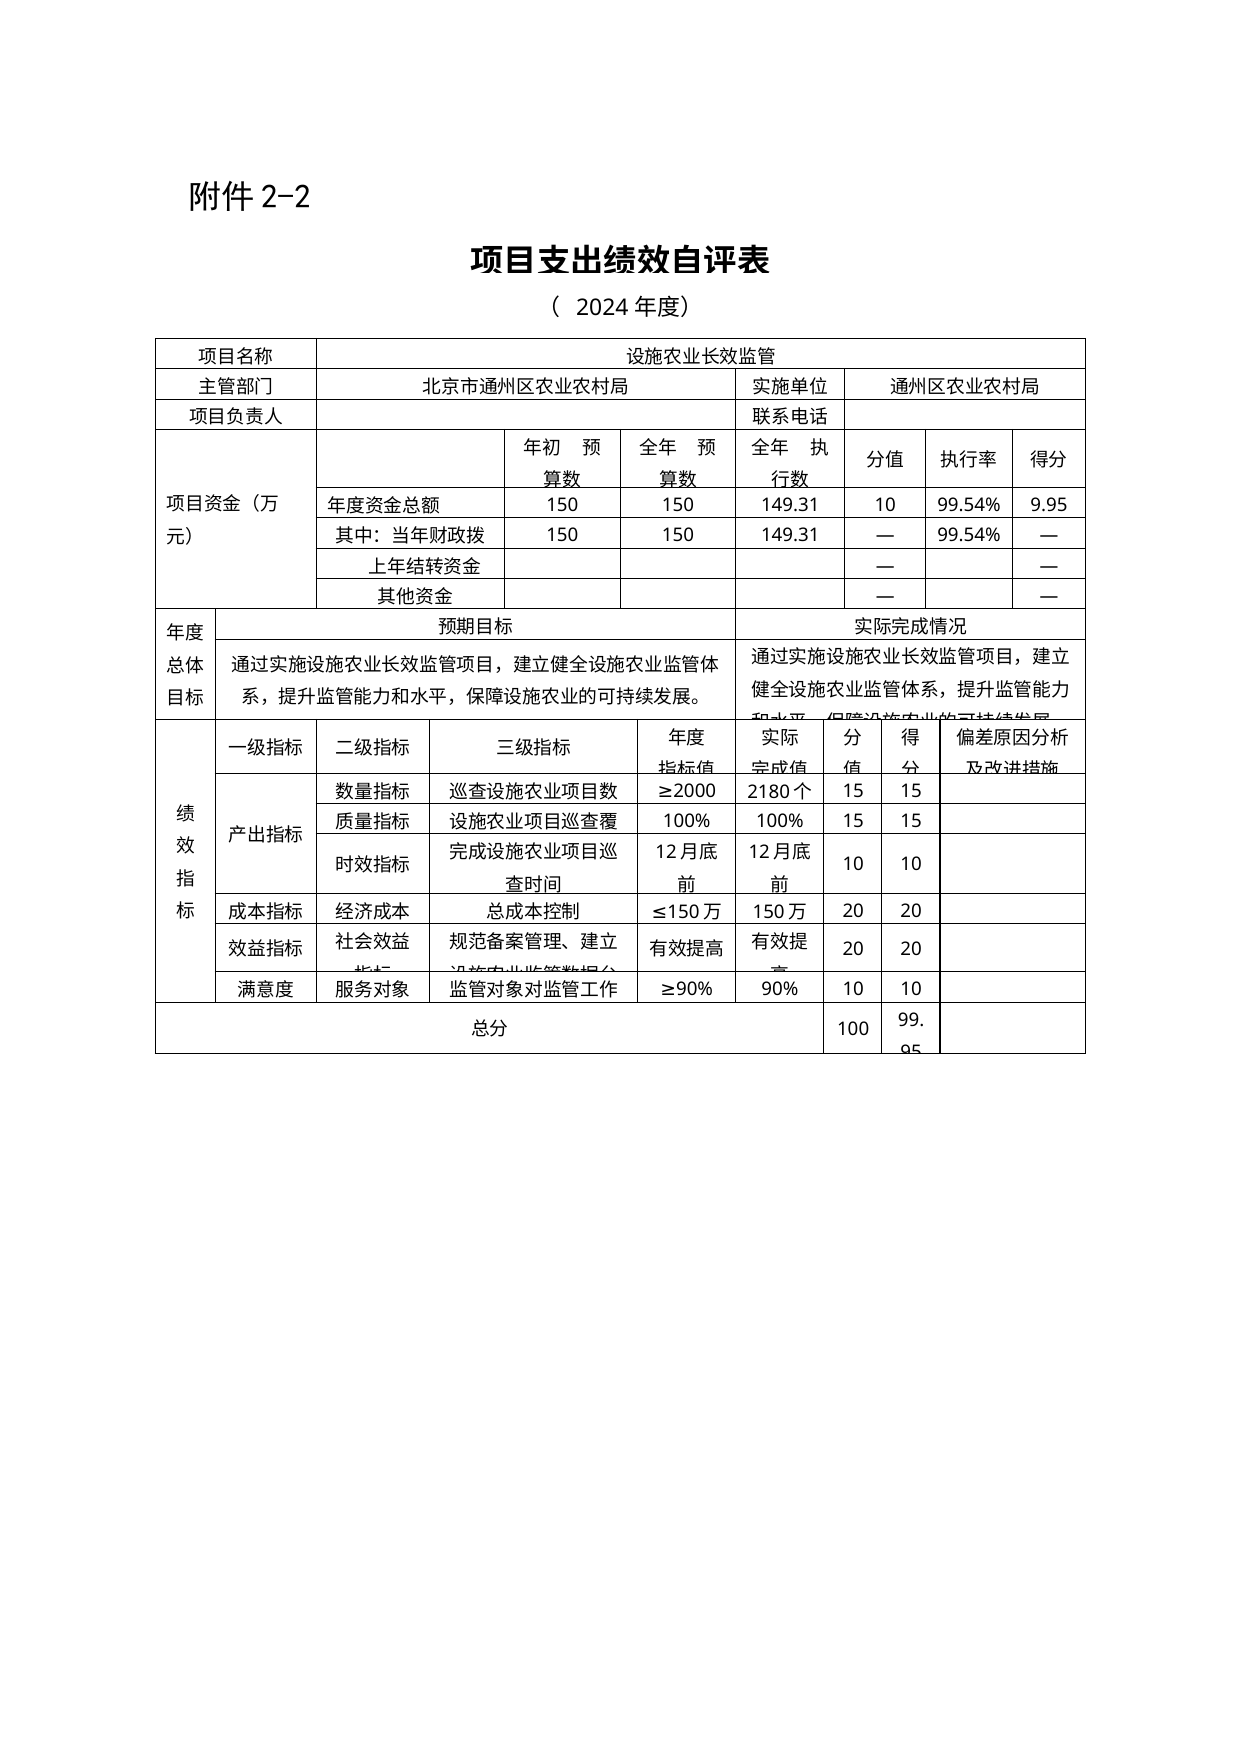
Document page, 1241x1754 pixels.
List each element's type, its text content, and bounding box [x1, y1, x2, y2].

table_cell [505, 549, 620, 578]
table_cell 质量指标 [317, 804, 429, 833]
table_cell 10 [824, 834, 881, 893]
table_cell 设施农业长效监管 [317, 339, 1085, 368]
table_cell [736, 549, 844, 578]
table_cell 10 [845, 488, 925, 517]
table_cell 9.95 [1013, 488, 1085, 517]
table_cell 实际完成情况 [736, 609, 1085, 638]
table_cell 通过实施设施农业长效监管项目，建立健全设施农业监管体系，提升监管能力和水平，保障设施农业的可持续发展。 [736, 640, 1085, 719]
table_cell 100% [638, 804, 735, 833]
table_cell 得分 [1013, 430, 1085, 487]
table_cell 150 [621, 488, 735, 517]
table_cell 总成本控制 [430, 894, 637, 923]
table_cell 年度 指标值 [638, 720, 735, 773]
table_cell 全年 预算数 [621, 430, 735, 487]
table_cell 15 [882, 804, 939, 833]
table_cell [317, 430, 504, 487]
table_cell 15 [824, 804, 881, 833]
table_cell 其中：当年财政拨款 [317, 518, 504, 548]
table_cell 实际 完成值 [736, 720, 823, 773]
table_cell 预期目标 [216, 609, 735, 638]
table_cell 北京市通州区农业农村局 [317, 369, 735, 398]
table_cell 项目名称 [156, 339, 316, 368]
table_cell 成本指标 [216, 894, 316, 923]
table_cell [736, 579, 844, 608]
table_cell — [1013, 549, 1085, 578]
text 附件2-2 [187, 162, 1053, 227]
table_cell 150 [621, 518, 735, 548]
table_cell 上年结转资金 [317, 549, 504, 578]
table_cell 服务对象满意度指标 [317, 972, 429, 1002]
table_cell 数量指标 [317, 774, 429, 803]
table_cell [845, 400, 1085, 429]
table_cell 10 [824, 972, 881, 1002]
table_cell 20 [882, 924, 939, 971]
table_cell 年初 预算数 [505, 430, 620, 487]
table_cell [941, 774, 1085, 803]
table_cell 99.95 [882, 1003, 939, 1053]
table_cell [941, 972, 1085, 1002]
table_cell 其他资金 [317, 579, 504, 608]
table_cell 巡查设施农业项目数量 [430, 774, 637, 803]
table_cell 得分 [882, 720, 939, 773]
table_cell 149.31 [736, 488, 844, 517]
table_cell 主管部门 [156, 369, 316, 398]
table_cell — [845, 579, 925, 608]
table_header 项目支出绩效自评表 [155, 227, 1085, 273]
table_cell [926, 549, 1012, 578]
table_cell 149.31 [736, 518, 844, 548]
table_cell 150万元 [736, 894, 823, 923]
table_cell 一级指标 [216, 720, 316, 773]
table_cell 经济成本指标 [317, 894, 429, 923]
table_cell 项目资金（万元） [156, 430, 316, 608]
table_cell 完成设施农业项目巡查时间 [430, 834, 637, 893]
table_cell 项目负责人 [156, 400, 316, 429]
table_cell ≤150万元 [638, 894, 735, 923]
table_cell 偏差原因分析及改进措施 [941, 720, 1085, 773]
table_cell 设施农业项目巡查覆盖率 [430, 804, 637, 833]
table_cell 150 [505, 488, 620, 517]
table_cell 100 [824, 1003, 881, 1053]
table_cell 联系电话 [736, 400, 844, 429]
table_cell 通过实施设施农业长效监管项目，建立健全设施农业监管体系，提升监管能力和水平，保障设施农业的可持续发展。 [216, 640, 735, 719]
table_cell 分值 [845, 430, 925, 487]
table_cell 15 [824, 774, 881, 803]
table_cell 效益指标 [216, 924, 316, 971]
table_cell 20 [824, 894, 881, 923]
table_cell — [845, 518, 925, 548]
table_cell 满意度 指标 [216, 972, 316, 1002]
table_cell [621, 549, 735, 578]
table_cell 年度资金总额 [317, 488, 504, 517]
table_cell — [1013, 518, 1085, 548]
table_cell 有效提高 [638, 924, 735, 971]
table_cell 社会效益 指标 [317, 924, 429, 971]
table_cell [505, 579, 620, 608]
table_cell — [1013, 579, 1085, 608]
table_cell [941, 834, 1085, 893]
table_cell 绩 效 指 标 [156, 720, 215, 1002]
table_cell 二级指标 [317, 720, 429, 773]
table_cell 通州区农业农村局 [845, 369, 1085, 398]
table_cell [941, 924, 1085, 971]
table_cell 时效指标 [317, 834, 429, 893]
table_cell 12月底前 [638, 834, 735, 893]
table_cell 12月底前 [736, 834, 823, 893]
table_cell 10 [882, 972, 939, 1002]
table_cell 规范备案管理、建立设施农业监管数据台账 [430, 924, 637, 971]
table_cell ≥90% [638, 972, 735, 1002]
table_cell [941, 804, 1085, 833]
table_cell 分值 [824, 720, 881, 773]
table_cell 20 [824, 924, 881, 971]
table_cell 100% [736, 804, 823, 833]
table_cell 有效提高 [736, 924, 823, 971]
table_cell 20 [882, 894, 939, 923]
table_cell [926, 579, 1012, 608]
table_cell [941, 1003, 1085, 1053]
table_cell ≥2000个个 [638, 774, 735, 803]
table_cell 年度总体目标 [156, 609, 215, 719]
table_cell [941, 894, 1085, 923]
table_cell [621, 579, 735, 608]
table_cell 全年 执行数 [736, 430, 844, 487]
table_cell 实施单位 [736, 369, 844, 398]
table_cell （ 2024 年度） [155, 273, 1085, 338]
table_cell 10 [882, 834, 939, 893]
table_cell 99.54% [926, 518, 1012, 548]
table_cell 150 [505, 518, 620, 548]
table_cell 三级指标 [430, 720, 637, 773]
table_cell 总分 [156, 1003, 823, 1053]
table_cell 99.54% [926, 488, 1012, 517]
table_cell — [845, 549, 925, 578]
table_cell 执行率 [926, 430, 1012, 487]
table_cell 产出指标 [216, 774, 316, 893]
table_cell 监管对象对监管工作的满意度 [430, 972, 637, 1002]
table_cell [317, 400, 735, 429]
table_cell 2180个 [736, 774, 823, 803]
table_cell 90% [736, 972, 823, 1002]
table_cell 15 [882, 774, 939, 803]
